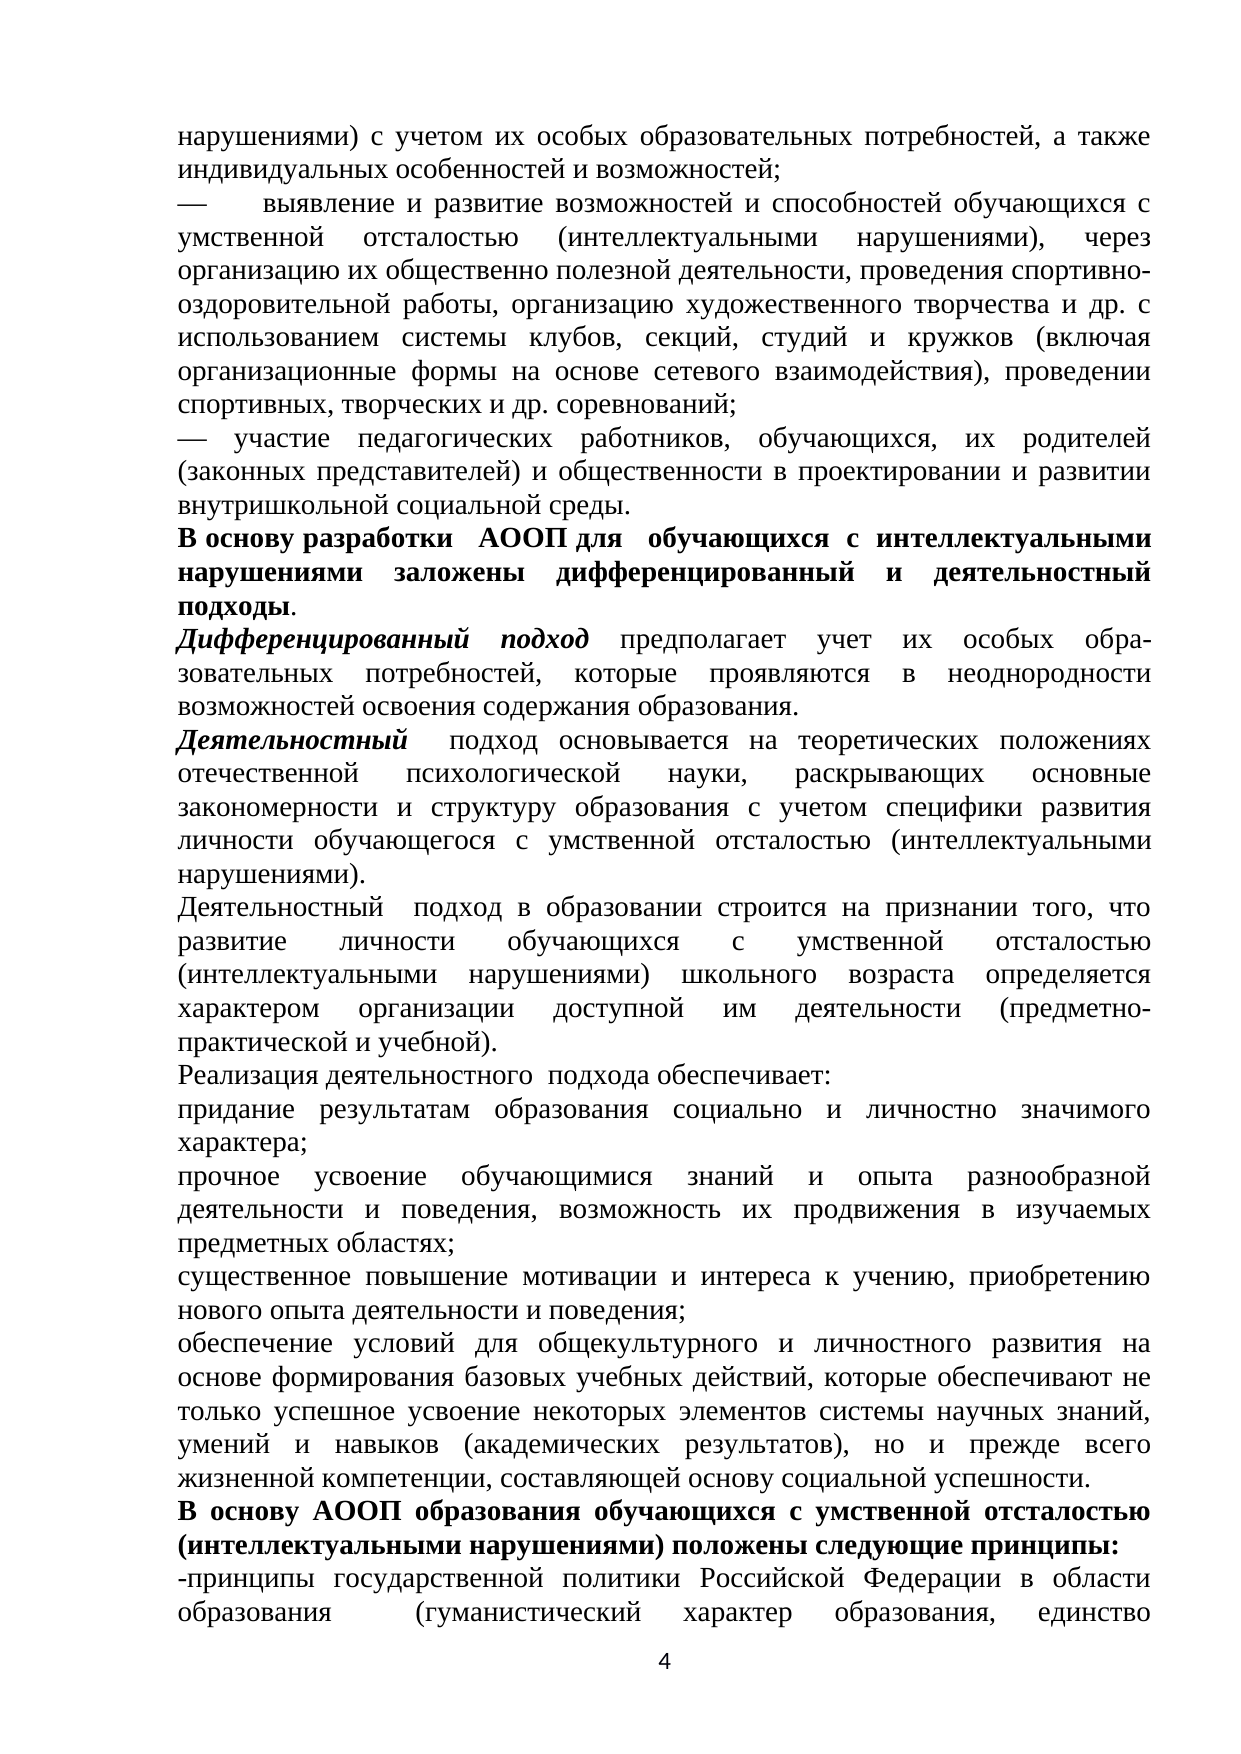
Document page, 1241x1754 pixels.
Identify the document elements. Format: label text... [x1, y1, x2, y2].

text Деятельностный подход в образовании строится на признании того, что развитие личности обучающихся с умственной отсталостью (интеллектуальными нарушениями) школьного возраста определяется характером организации доступной им деятельности (предметно-практической и учебной). [177, 889, 1152, 1057]
text Деятельностный подход основывается на теоретических положениях отечественной психологической науки, раскрывающих основные закономерности и структуру образования с учетом специфики развития личности обучающегося с умственной отсталостью (интеллектуальными нарушениями). [177, 722, 1152, 889]
text В основу АООП образования обучающихся с умственной отсталостью (интеллектуальными нарушениями) положены следующие принципы: [177, 1493, 1152, 1560]
text прочное усвоение обучающимися знаний и опыта разнообразной деятельности и поведения, возможность их продвижения в изучаемых предметных областях; [177, 1158, 1152, 1258]
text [177, 118, 1152, 185]
text обеспечение условий для общекультурного и личностного развития на основе формирования базовых учебных действий, которые обеспечивают не только успешное усвоение некоторых элементов системы научных знаний, умений и навыков (академических результатов), но и прежде всего жизненной компетенции, составляющей основу социальной успешности. [177, 1326, 1152, 1493]
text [177, 1560, 1152, 1627]
text В основу разработки АООП для обучающихся с интеллектуальными нарушениями заложены дифференцированный и деятельностный подходы. [177, 521, 1152, 621]
text придание результатам образования социально и личностно значимого характера; [177, 1091, 1152, 1158]
text Реализация деятельностного подхода обеспечивает: [177, 1057, 1152, 1091]
text существенное повышение мотивации и интереса к учению, приобретению нового опыта деятельности и поведения; [177, 1258, 1152, 1326]
text — выявление и развитие возможностей и способностей обучающихся с умственной отсталостью (интеллектуальными нарушениями), через организацию их общественно полезной деятельности, проведения спортивно-оздоровительной работы, организацию художественного творчества и др. с использованием системы клубов, секций, студий и кружков (включая организационные формы на основе сетевого взаимодействия), проведении спортивных, творческих и др. соревнований; [177, 185, 1152, 420]
text — участие педагогических работников, обучающихся, их родителей (законных представителей) и общественности в проектировании и развитии внутришкольной социальной среды. [177, 420, 1152, 521]
text Дифференцированный подход предполагает учет их особых образовательных потребностей, которые проявляются в неоднородности возможностей освоения содержания образования. [177, 621, 1152, 722]
